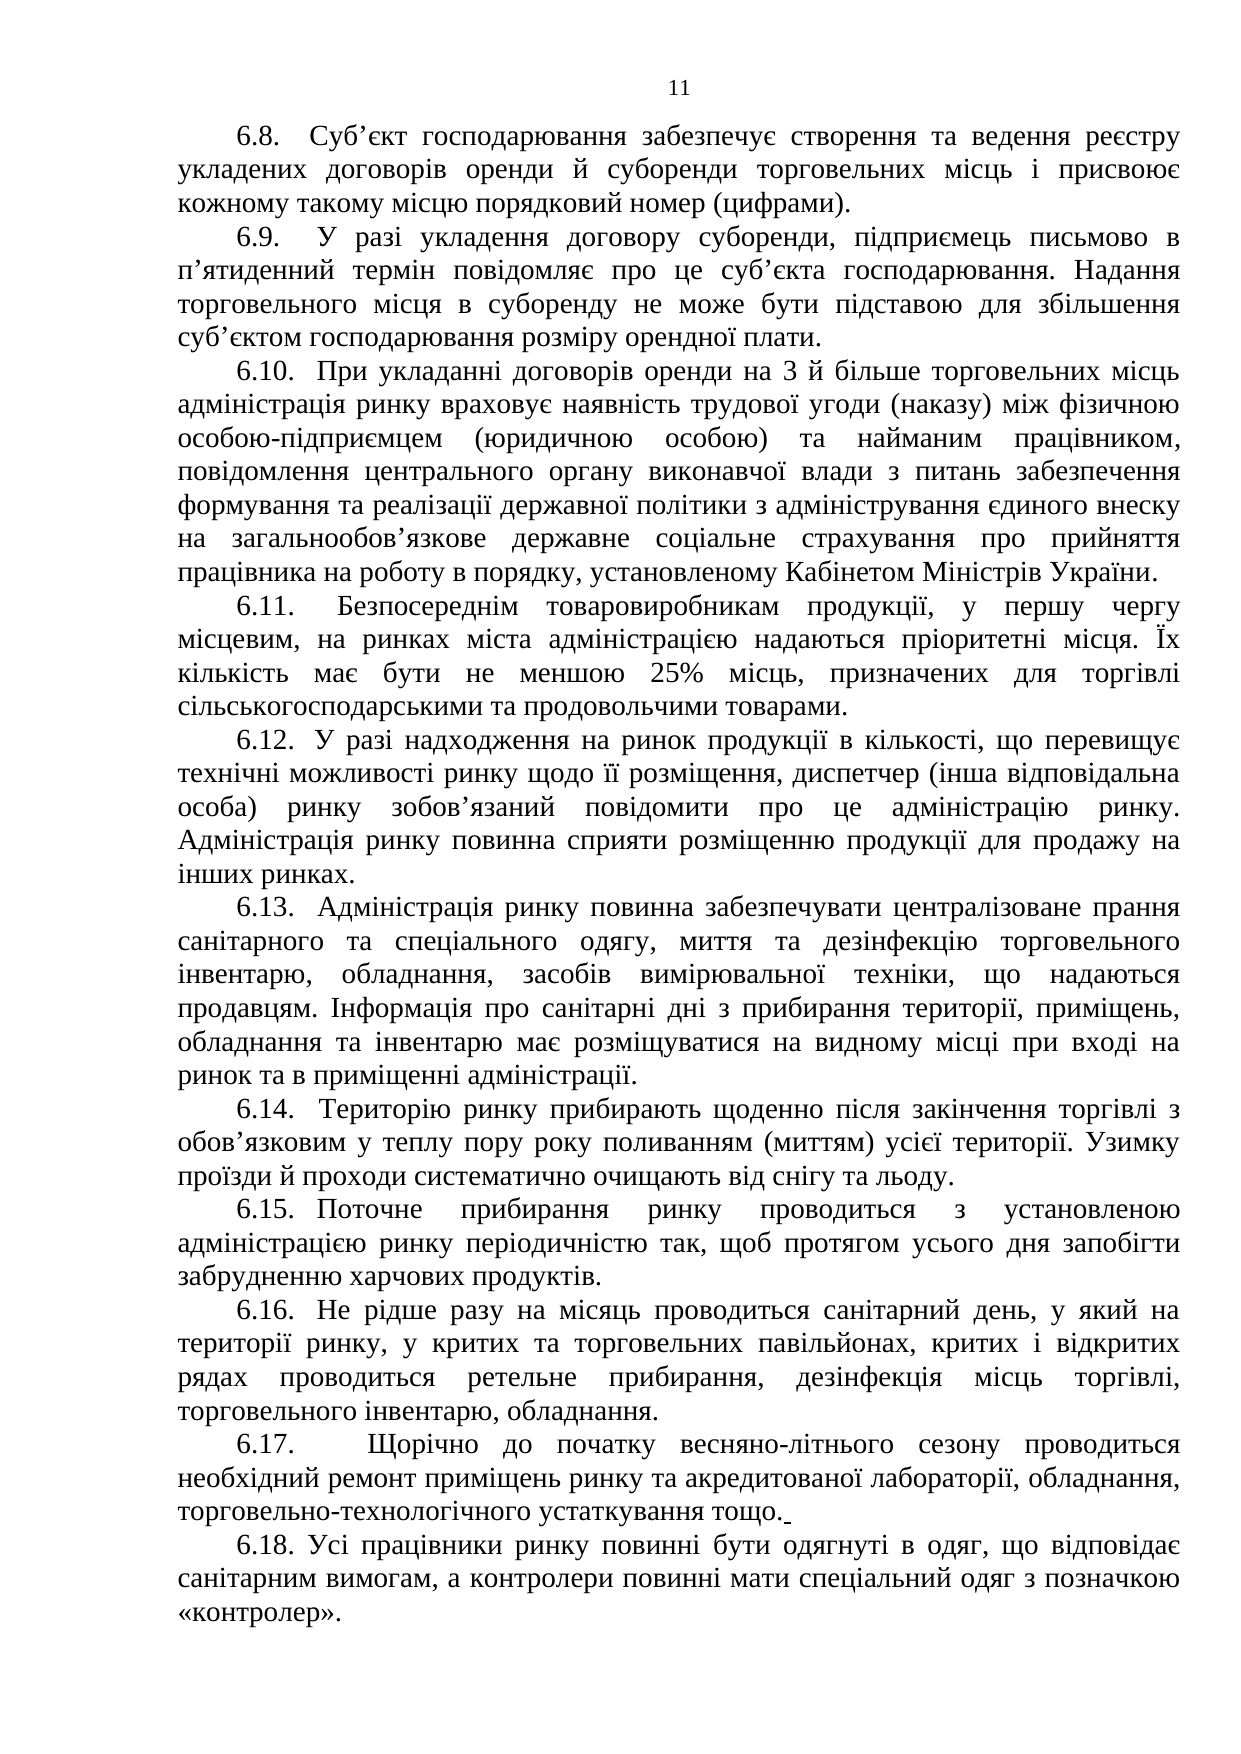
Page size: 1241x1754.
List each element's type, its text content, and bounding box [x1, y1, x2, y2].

text 6.16. Не рідше разу на місяць проводиться санітарний день, у який на території ринку, у критих та торговельних павільйонах, критих і відкритих рядах проводиться ретельне прибирання, дезінфекція місць торгівлі, торговельного інвентарю, обладнання. [177, 1292, 1181, 1426]
text 6.17. Щорічно до початку весняно-літнього сезону проводиться необхідний ремонт приміщень ринку та акредитованої лабораторії, обладнання, торговельно-технологічного устаткування тощо. [177, 1426, 1181, 1527]
text 6.10. При укладанні договорів оренди на 3 й більше торговельних місць адміністрація ринку враховує наявність трудової угоди (наказу) між фізичною особою-підприємцем (юридичною особою) та найманим працівником, повідомлення центрального органу виконавчої влади з питань забезпечення формування та реалізації державної політики з адміністрування єдиного внеску на загальнообов’язкове державне соціальне страхування про прийняття працівника на роботу в порядку, установленому Кабінетом Міністрів України. [177, 353, 1181, 588]
text 6.15. Поточне прибирання ринку проводиться з установленою адміністрацією ринку періодичністю так, щоб протягом усього дня запобігти забрудненню харчових продуктів. [177, 1191, 1181, 1292]
text 6.8. Суб’єкт господарювання забезпечує створення та ведення реєстру укладених договорів оренди й суборенди торговельних місць і присвоює кожному такому місцю порядковий номер (цифрами). [177, 118, 1181, 219]
text 6.14. Територію ринку прибирають щоденно після закінчення торгівлі з обов’язковим у теплу пору року поливанням (миттям) усієї території. Узимку проїзди й проходи систематично очищають від снігу та льоду. [177, 1091, 1181, 1191]
text 6.13. Адміністрація ринку повинна забезпечувати централізоване прання санітарного та спеціального одягу, миття та дезінфекцію торговельного інвентарю, обладнання, засобів вимірювальної техніки, що надаються продавцям. Інформація про санітарні дні з прибирання території, приміщень, обладнання та інвентарю має розміщуватися на видному місці при вході на ринок та в приміщенні адміністрації. [177, 889, 1181, 1091]
text 6.12. У разі надходження на ринок продукції в кількості, що перевищує технічні можливості ринку щодо її розміщення, диспетчер (інша відповідальна особа) ринку зобов’язаний повідомити про це адміністрацію ринку. Адміністрація ринку повинна сприяти розміщенню продукції для продажу на інших ринках. [177, 722, 1181, 889]
text 6.11. Безпосереднім товаровиробникам продукції, у першу чергу місцевим, на ринках міста адміністрацією надаються пріоритетні місця. Їх кількість має бути не меншою 25% місць, призначених для торгівлі сільськогосподарськими та продовольчими товарами. [177, 588, 1181, 722]
text 6.18. Усі працівники ринку повинні бути одягнуті в одяг, що відповідає санітарним вимогам, а контролери повинні мати спеціальний одяг з позначкою «контролер». [177, 1527, 1181, 1627]
text 6.9. У разі укладення договору суборенди, підприємець письмово в п’ятиденний термін повідомляє про це суб’єкта господарювання. Надання торговельного місця в суборенду не може бути підставою для збільшення суб’єктом господарювання розміру орендної плати. [177, 219, 1181, 353]
